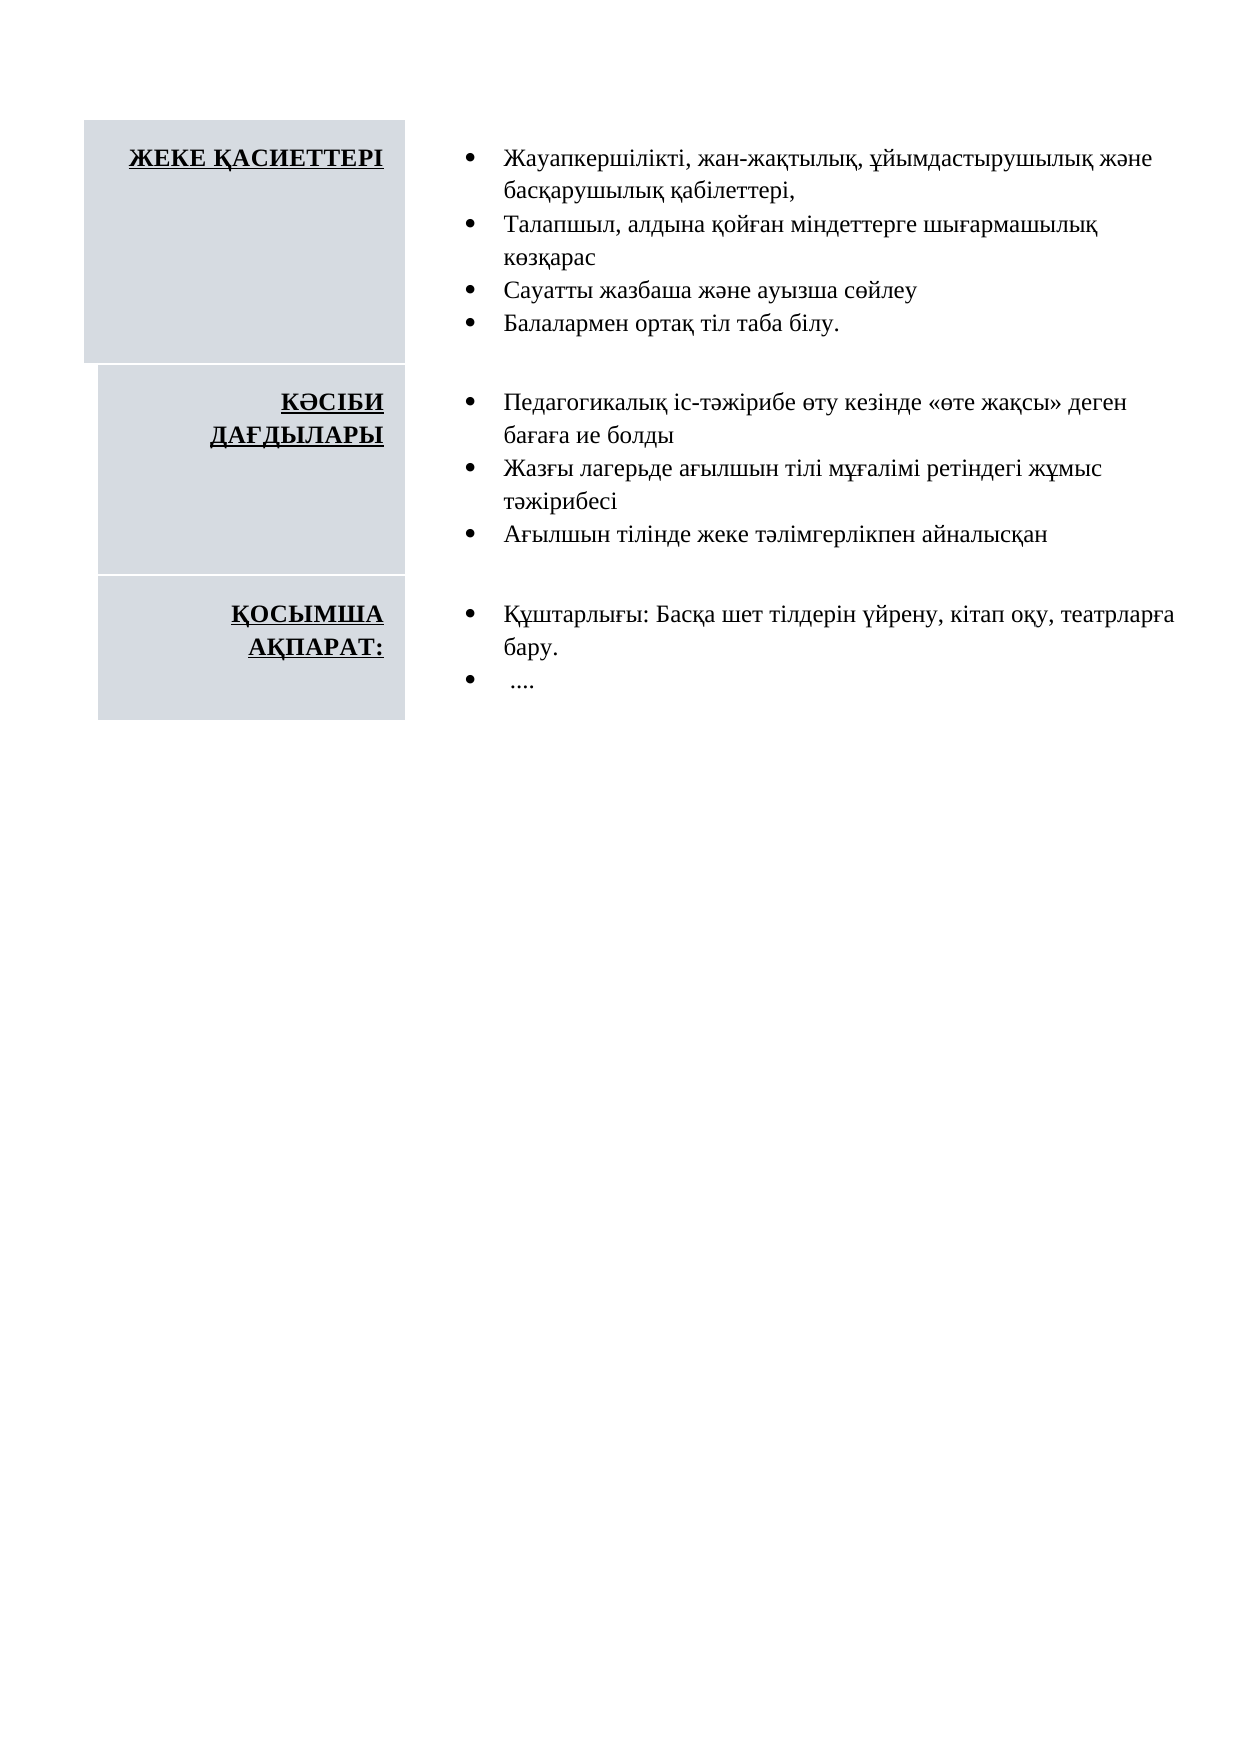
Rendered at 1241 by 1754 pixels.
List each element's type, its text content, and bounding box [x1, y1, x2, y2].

table_cell ЖЕКЕ ҚАСИЕТТЕРІ [84, 120, 405, 363]
table_cell ҚОСЫМША АҚПАРАТ: [98, 576, 405, 720]
table_cell КӘСІБИ ДАҒДЫЛАРЫ [98, 365, 405, 574]
table_cell Жауапкершілікті, жан-жақтылық, ұйымдастырушылық және басқарушылық қабілеттері, Талапшыл, алдына қойған міндеттерге шығармашылық көзқарас Сауатты жазбаша және ауызша сөйлеу Балалармен ортақ тіл таба білу. [407, 120, 1206, 363]
table_cell Құштарлығы: Басқа шет тілдерін үйрену, кітап оқу, театрларға бару. .... [407, 576, 1206, 720]
table_cell Педагогикалық іс-тәжірибе өту кезінде «өте жақсы» деген бағаға ие болды Жазғы лагерьде ағылшын тілі мұғалімі ретіндегі жұмыс тәжірибесі Ағылшын тілінде жеке тәлімгерлікпен айналысқан [407, 365, 1206, 574]
